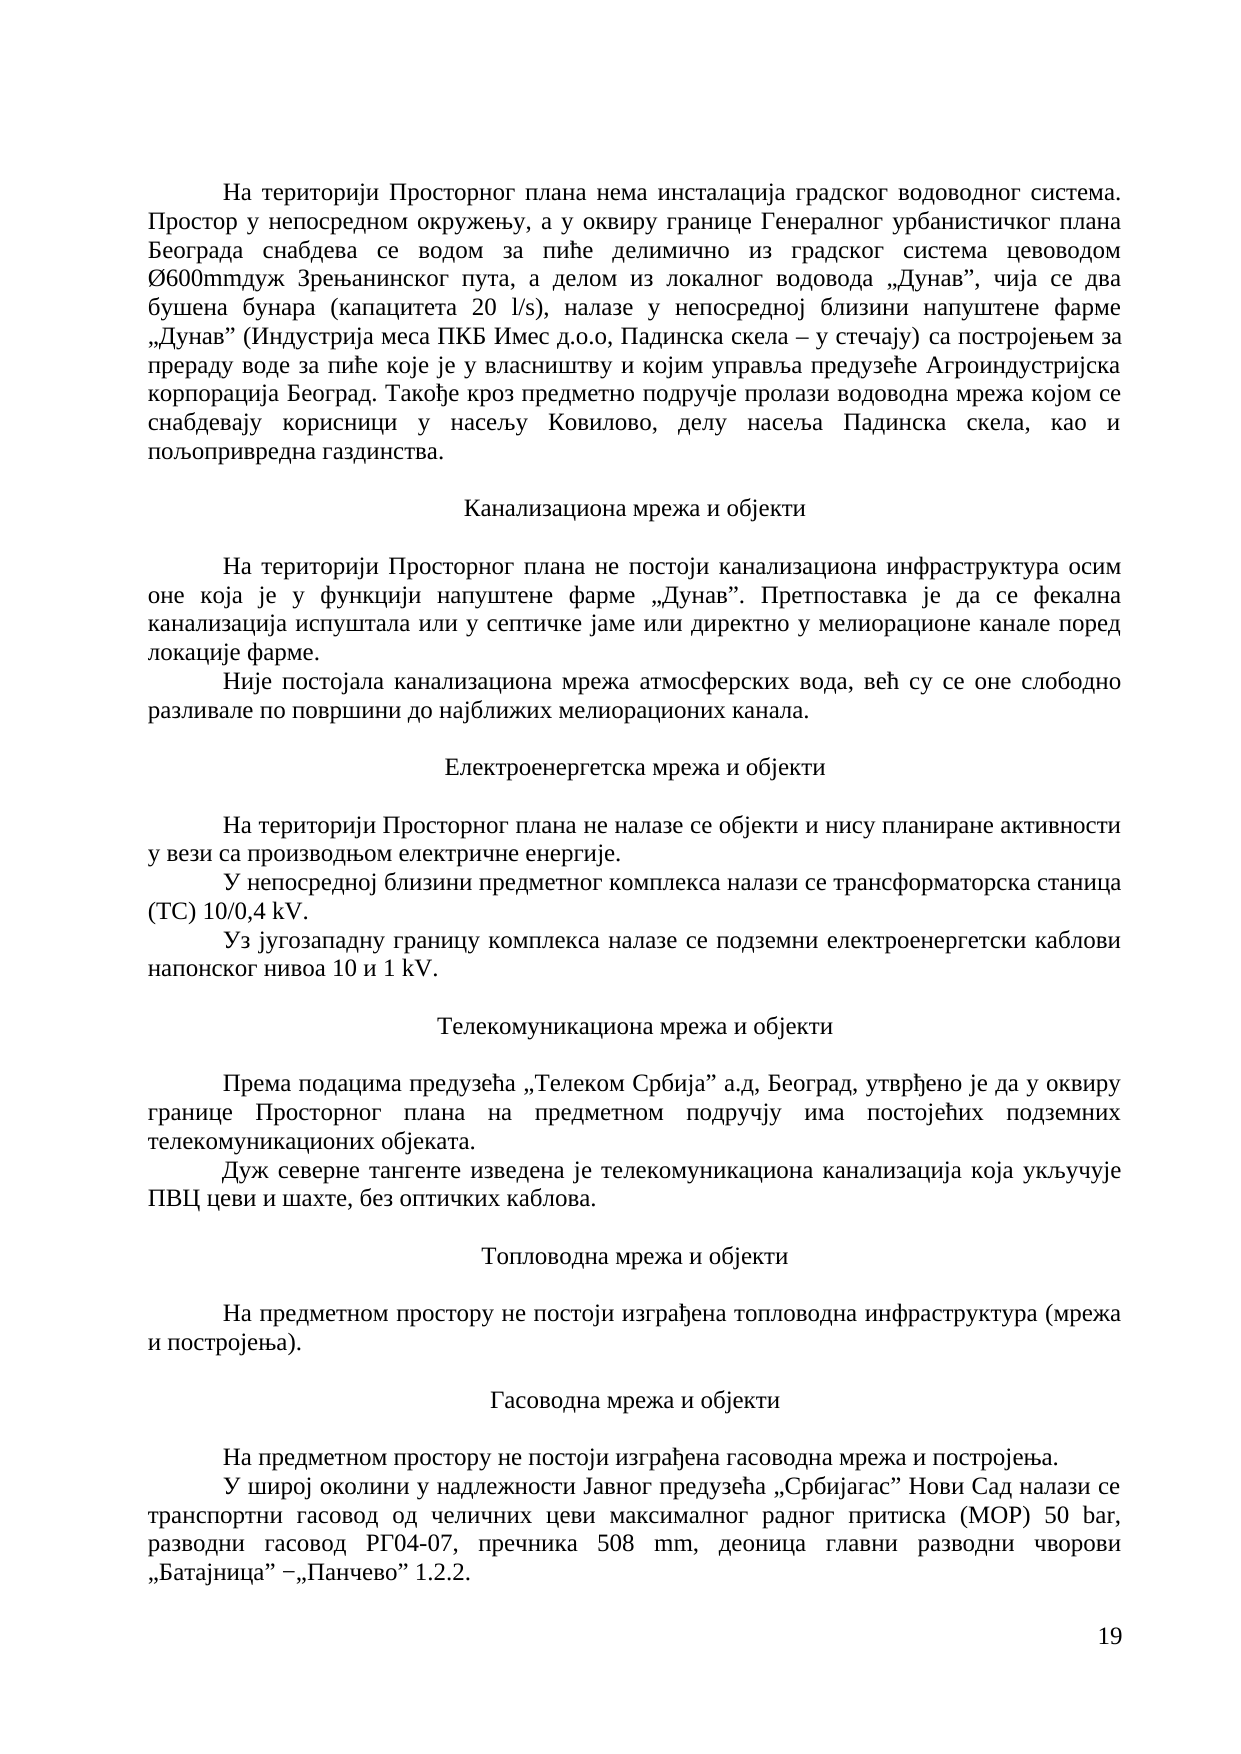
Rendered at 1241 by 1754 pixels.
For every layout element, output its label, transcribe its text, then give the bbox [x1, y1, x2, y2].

text У широј околини у надлежности Јавног предузећа „Србијагас” Нови Сад налази се транспортни гасовод од челичних цеви максималног радног притиска (MOP) 50 bar, разводни гасовод РГ04-07, пречника 508 mm, деоница главни разводни чворови „Батајница” −„Панчево” 1.2.2. [148, 1471, 1122, 1586]
text Телекомуникациона мрежа и објекти [148, 1011, 1122, 1040]
text Према подацима предузећа „Телеком Србија” а.д, Београд, утврђено је да у оквиру границе Просторног плана на предметном подручју има постојећих подземних телекомуникационих објеката. [148, 1068, 1122, 1155]
text Уз југозападну границу комплекса налазе се подземни електроенергетски каблови напонског нивоа 10 и 1 kV. [148, 925, 1122, 982]
text Гасоводна мрежа и објекти [148, 1385, 1122, 1413]
text У непосредној близини предметног комплекса налази се трансформаторска станица (ТС) 10/0,4 kV. [148, 867, 1122, 925]
text Електроенергетска мрежа и објекти [148, 752, 1122, 781]
text Топловодна мрежа и објекти [148, 1241, 1122, 1270]
text На предметном простору не постоји изграђена гасоводна мрежа и постројења. [148, 1442, 1122, 1471]
text Није постојала канализациона мрежа атмосферских вода, већ су се оне слободно разливале по површини до најближих мелиорационих канала. [148, 666, 1122, 723]
text Дуж северне тангенте изведена је телекомуникациона канализација која укључује ПВЦ цеви и шахте, без оптичких каблова. [148, 1155, 1122, 1212]
text Канализациона мрежа и објекти [148, 493, 1122, 522]
text На територији Просторног плана не налазе се објекти и нису планиране активности у вези са производњом електричне енергије. [148, 810, 1122, 867]
text На територији Просторног плана нема инсталација градског водоводног система. Простор у непосредном окружењу, а у оквиру границе Генералног урбанистичког плана Београда снабдева се водом за пиће делимично из градског система цевоводом Ø600mmдуж Зрењанинског пута, а делом из локалног водовода „Дунав”, чија се два бушена бунара (капацитета 20 l/s), налазе у непосредној близини напуштене фарме „Дунав” (Индустрија меса ПКБ Имес д.о.о, Падинска скела – у стечају) са постројењем за прераду воде за пиће које је у власништву и којим управља предузеће Агроиндустријска корпорација Београд. Такође кроз предметно подручје пролази водоводна мрежа којом се снабдевају корисници у насељу Ковилово, делу насеља Падинска скела, као и пољопривредна газдинства. [148, 177, 1122, 465]
text На територији Просторног плана не постоји канализациона инфраструктура осим оне која је у функцији напуштене фарме „Дунав”. Претпоставка је да се фекална канализација испуштала или у септичке јаме или директно у мелиорационе канале поред локације фарме. [148, 551, 1122, 666]
text На предметном простору не постоји изграђена топловодна инфраструктура (мрежа и постројења). [148, 1298, 1122, 1356]
